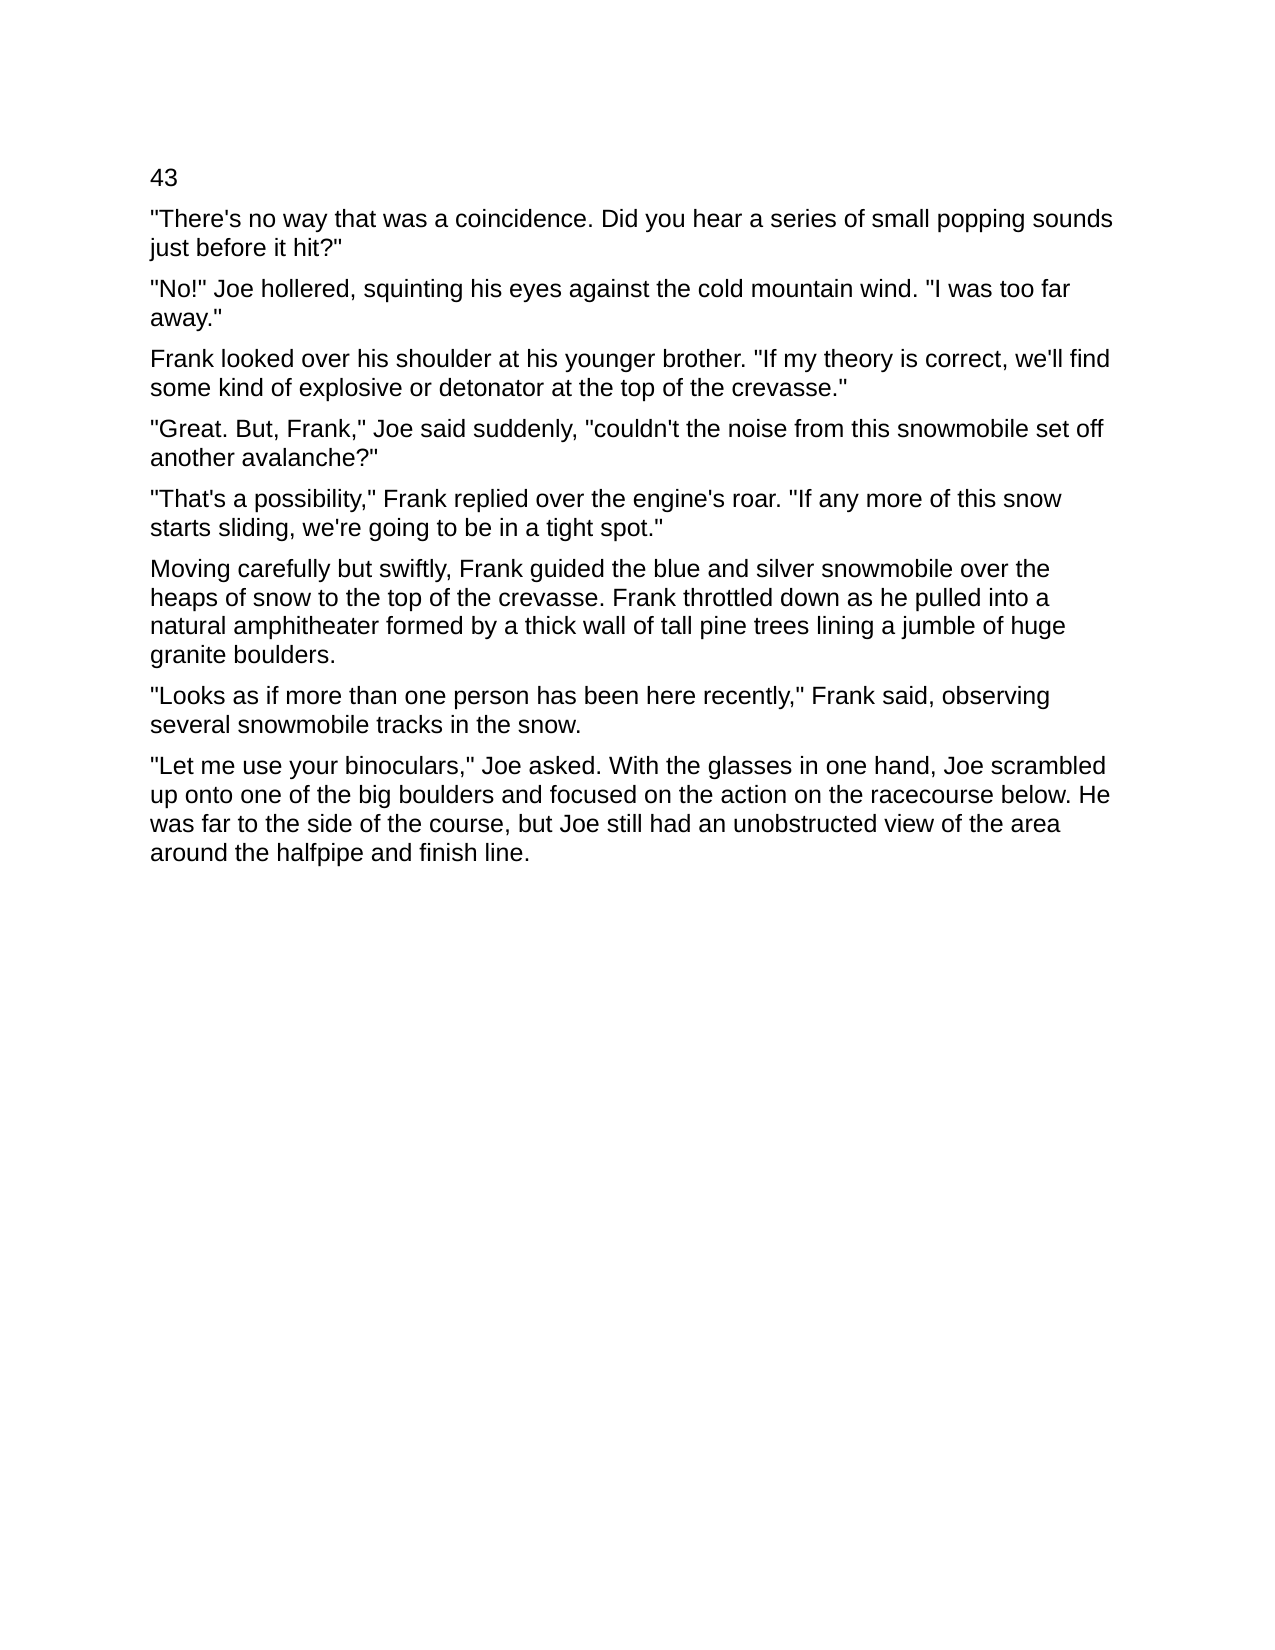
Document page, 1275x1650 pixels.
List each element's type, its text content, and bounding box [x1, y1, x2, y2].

text 43 [150, 162, 1125, 191]
text "There's no way that was a coincidence. Did you hear a series of small popping sounds just before it hit?" [150, 204, 1125, 261]
text Frank looked over his shoulder at his younger brother. "If my theory is correct, we'll find some kind of explosive or detonator at the top of the crevasse." [150, 344, 1125, 401]
text "Great. But, Frank," Joe said suddenly, "couldn't the noise from this snowmobile set off another avalanche?" [150, 414, 1125, 471]
text "That's a possibility," Frank replied over the engine's roar. "If any more of this snow starts sliding, we're going to be in a tight spot." [150, 484, 1125, 541]
text "Looks as if more than one person has been here recently," Frank said, observing several snowmobile tracks in the snow. [150, 681, 1125, 739]
text "Let me use your binoculars," Joe asked. With the glasses in one hand, Joe scrambled up onto one of the big boulders and focused on the action on the racecourse below. He was far to the side of the course, but Joe still had an unobstructed view of the area around the halfpipe and finish line. [150, 751, 1125, 866]
text "No!" Joe hollered, squinting his eyes against the cold mountain wind. "I was too far away." [150, 274, 1125, 331]
text Moving carefully but swiftly, Frank guided the blue and silver snowmobile over the heaps of snow to the top of the crevasse. Frank throttled down as he pulled into a natural amphitheater formed by a thick wall of tall pine trees lining a jumble of huge granite boulders. [150, 554, 1125, 669]
